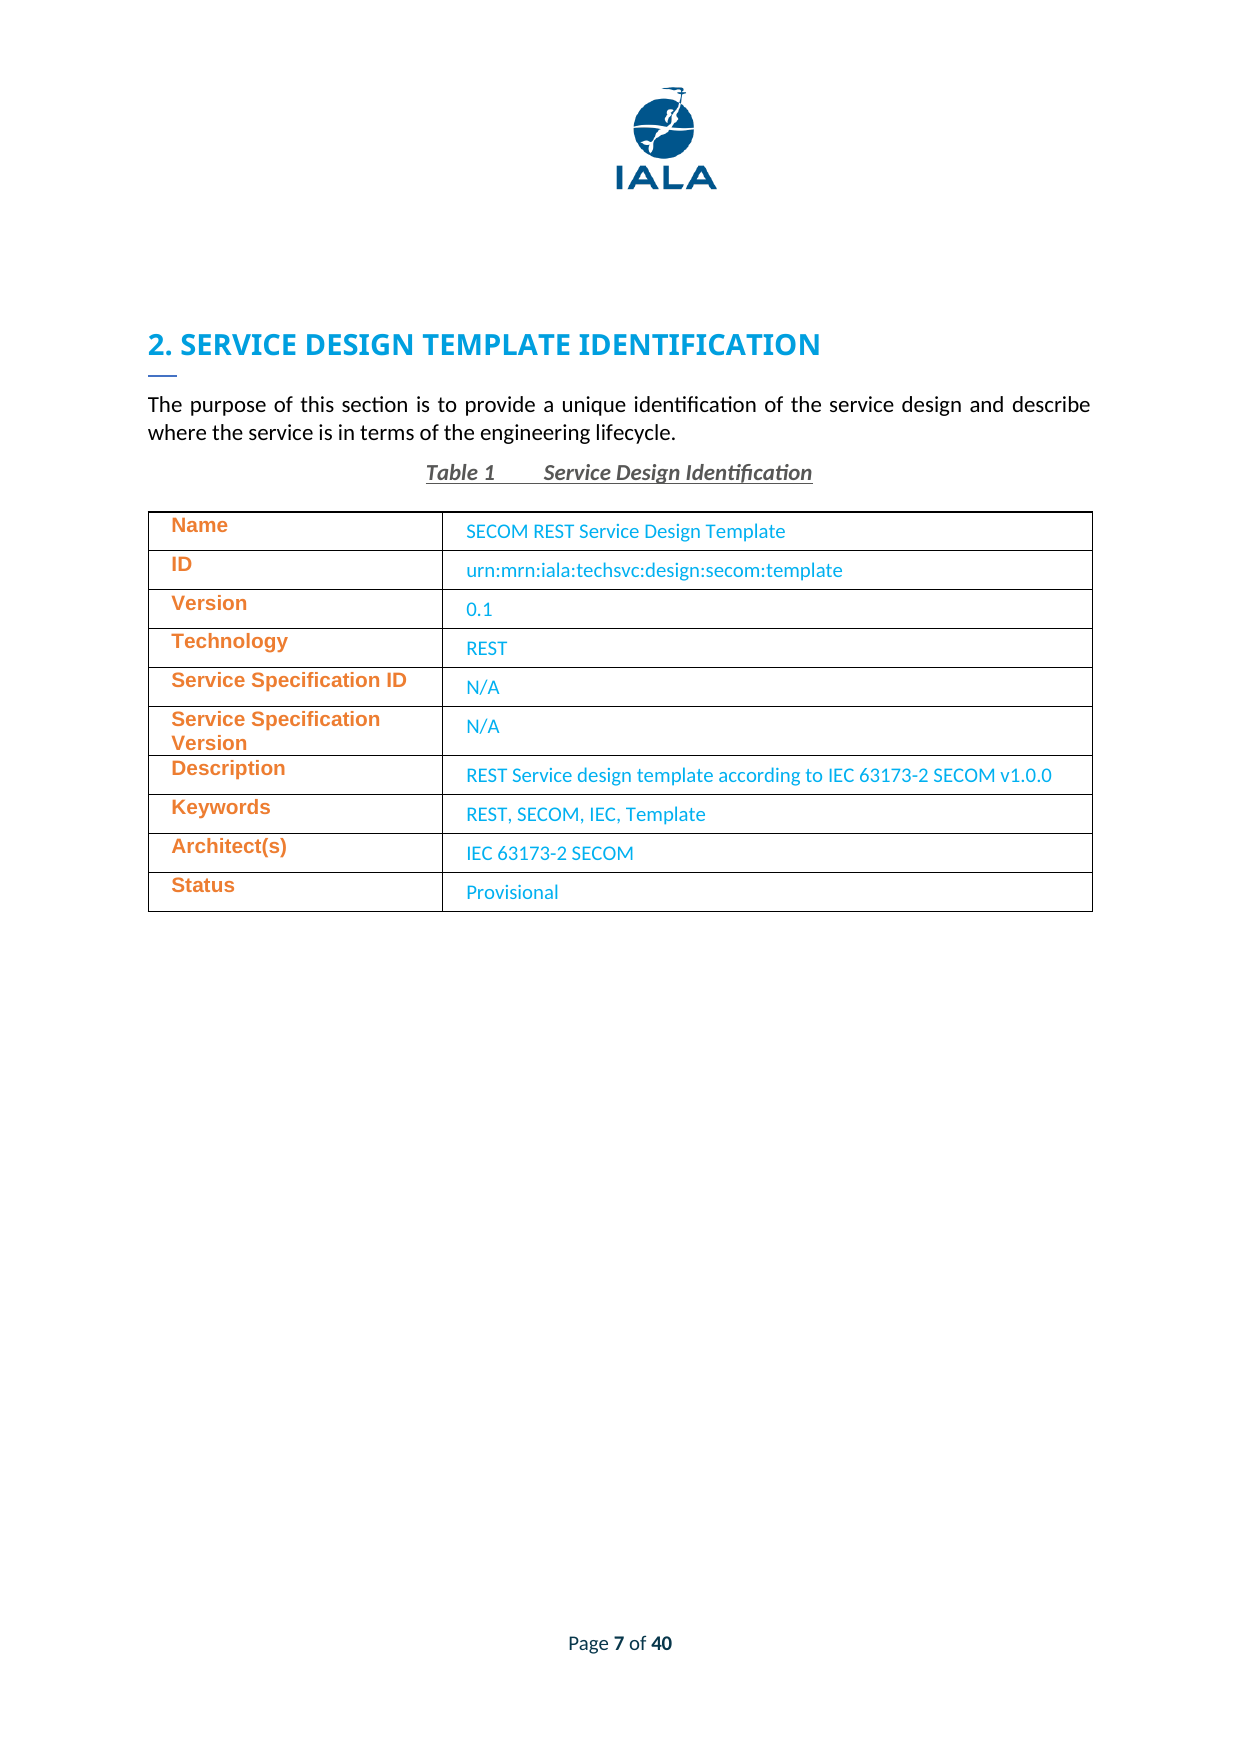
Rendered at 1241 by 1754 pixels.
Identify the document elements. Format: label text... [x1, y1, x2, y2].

text Service Design Identification [148, 458, 1093, 486]
table_cell REST Service design template according to IEC 63173-2 SECOM v1.0.0 [443, 756, 1092, 794]
table_cell Version [149, 590, 442, 628]
table_cell Architect(s) [149, 834, 442, 872]
table_cell 0.1 [443, 590, 1092, 628]
table_cell urn:mrn:iala:techsvc:design:secom:template [443, 551, 1092, 589]
table_cell Status [149, 873, 442, 911]
table_cell Keywords [149, 795, 442, 833]
table_cell Description [149, 756, 442, 794]
picture [593, 75, 734, 212]
table_cell N/A [443, 707, 1092, 755]
table_cell Provisional [443, 873, 1092, 911]
table_header Name [149, 513, 442, 550]
table_cell IEC 63173-2 SECOM [443, 834, 1092, 872]
table_cell ID [149, 551, 442, 589]
table_cell N/A [443, 668, 1092, 706]
text The purpose of this section is to provide a unique identification of the service design and describe where the service is in terms of the engineering lifecycle. [148, 390, 1093, 446]
table_cell REST, SECOM, IEC, Template [443, 795, 1092, 833]
table_cell Service Specification ID [149, 668, 442, 706]
table_cell Service Specification Version [149, 707, 442, 755]
table_header SECOM REST Service Design Template [443, 513, 1092, 550]
table_cell Technology [149, 629, 442, 667]
subtitle SERVICE DESIGN TEMPLATE IDENTIFICATION [148, 324, 1093, 364]
table_cell REST [443, 629, 1092, 667]
